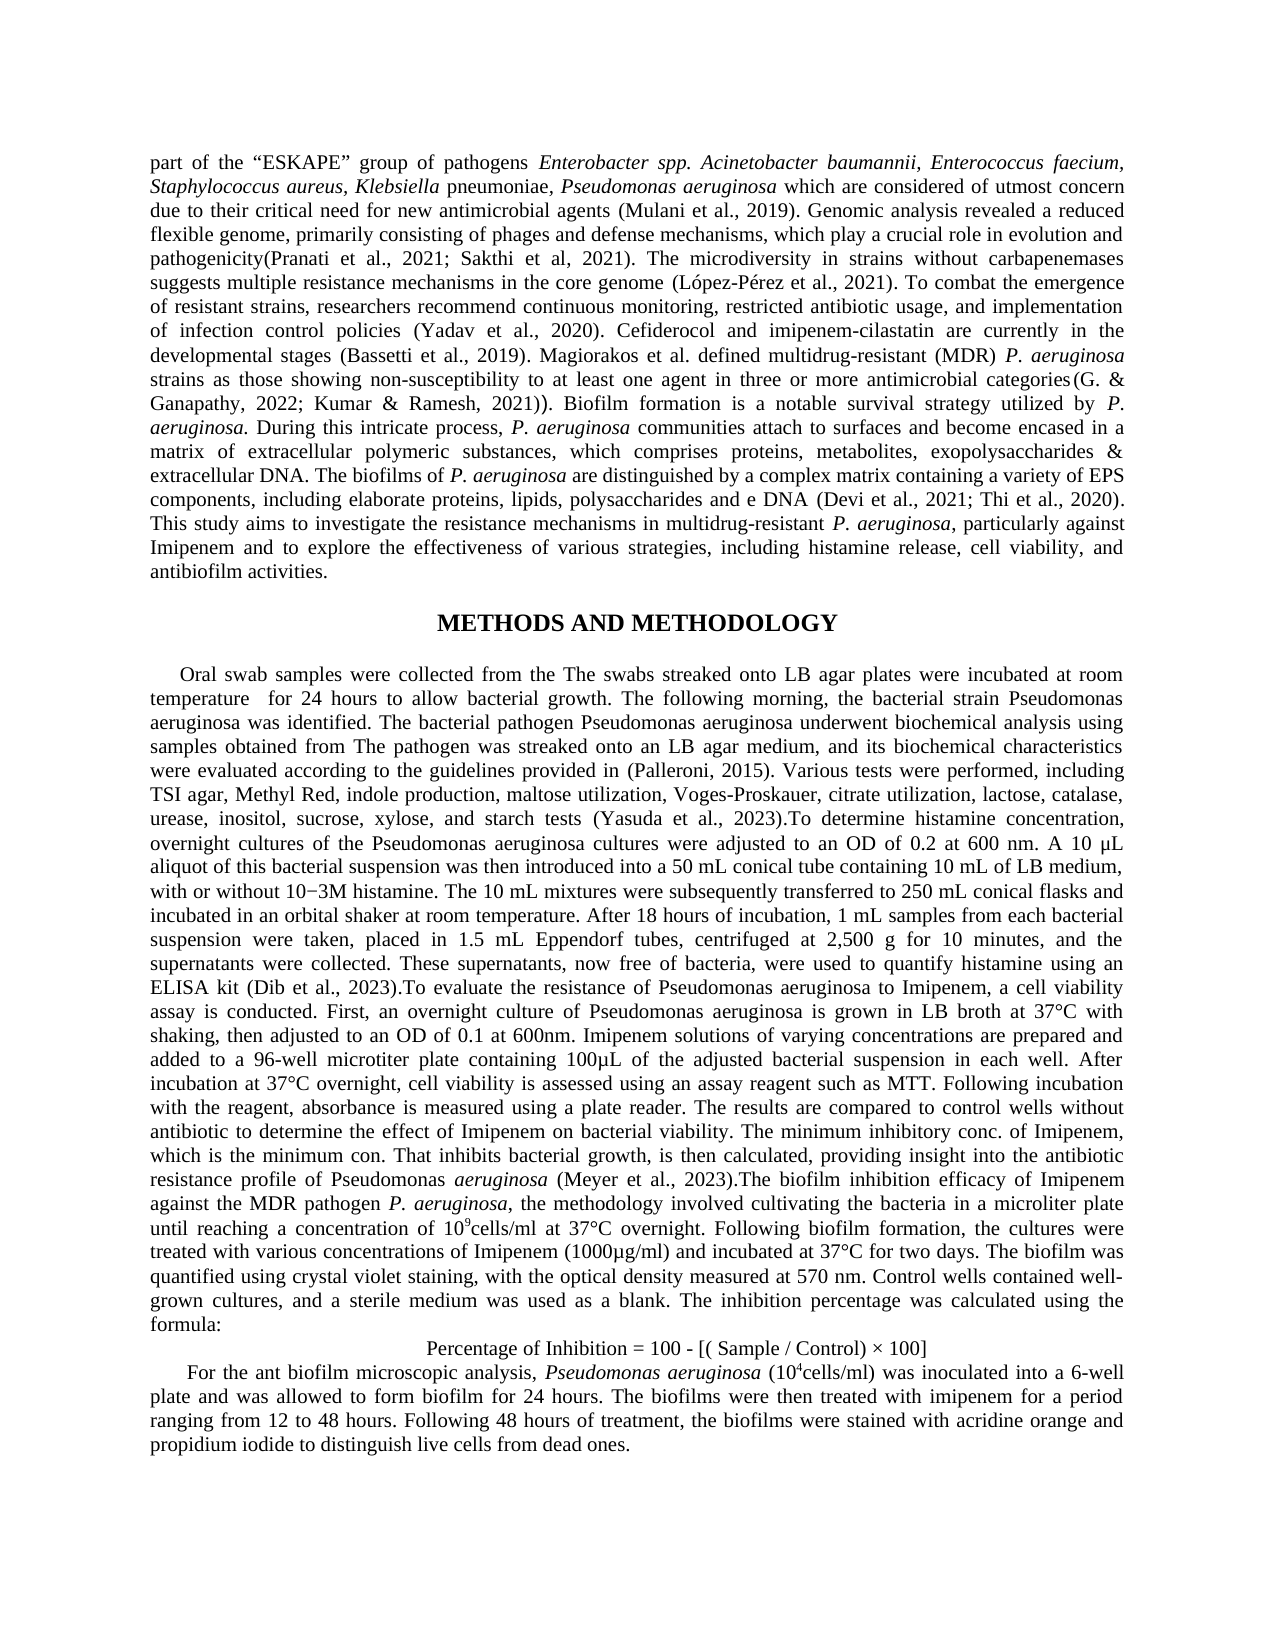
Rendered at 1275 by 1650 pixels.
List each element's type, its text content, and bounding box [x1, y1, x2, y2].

text Oral swab samples were collected from the The swabs streaked onto LB agar plates were incubated at room temperature for 24 hours to allow bacterial growth. The following morning, the bacterial strain Pseudomonas aeruginosa was identified. The bacterial pathogen Pseudomonas aeruginosa underwent biochemical analysis using samples obtained from The pathogen was streaked onto an LB agar medium, and its biochemical characteristics were evaluated according to the guidelines provided in (Palleroni, 2015). Various tests were performed, including TSI agar, Methyl Red, indole production, maltose utilization, Voges-Proskauer, citrate utilization, lactose, catalase, urease, inositol, sucrose, xylose, and starch tests (Yasuda et al., 2023).To determine histamine concentration, overnight cultures of the Pseudomonas aeruginosa cultures were adjusted to an OD of 0.2 at 600 nm. A 10 μL aliquot of this bacterial suspension was then introduced into a 50 mL conical tube containing 10 mL of LB medium, with or without 10−3M histamine. The 10 mL mixtures were subsequently transferred to 250 mL conical flasks and incubated in an orbital shaker at room temperature. After 18 hours of incubation, 1 mL samples from each bacterial suspension were taken, placed in 1.5 mL Eppendorf tubes, centrifuged at 2,500 g for 10 minutes, and the supernatants were collected. These supernatants, now free of bacteria, were used to quantify histamine using an ELISA kit (Dib et al., 2023).To evaluate the resistance of Pseudomonas aeruginosa to Imipenem, a cell viability assay is conducted. First, an overnight culture of Pseudomonas aeruginosa is grown in LB broth at 37°C with shaking, then adjusted to an OD of 0.1 at 600nm. Imipenem solutions of varying concentrations are prepared and added to a 96-well microtiter plate containing 100µL of the adjusted bacterial suspension in each well. After incubation at 37°C overnight, cell viability is assessed using an assay reagent such as MTT. Following incubation with the reagent, absorbance is measured using a plate reader. The results are compared to control wells without antibiotic to determine the effect of Imipenem on bacterial viability. The minimum inhibitory conc. of Imipenem, which is the minimum con. That inhibits bacterial growth, is then calculated, providing insight into the antibiotic resistance profile of Pseudomonas aeruginosa (Meyer et al., 2023).The biofilm inhibition efficacy of Imipenem against the MDR pathogen P. aeruginosa, the methodology involved cultivating the bacteria in a microliter plate until reaching a concentration of 109cells/ml at 37°C overnight. Following biofilm formation, the cultures were treated with various concentrations of Imipenem (1000µg/ml) and incubated at 37°C for two days. The biofilm was quantified using crystal violet staining, with the optical density measured at 570 nm. Control wells contained well-grown cultures, and a sterile medium was used as a blank. The inhibition percentage was calculated using the formula: [150, 662, 1125, 1336]
text For the ant biofilm microscopic analysis, Pseudomonas aeruginosa (104cells/ml) was inoculated into a 6-well plate and was allowed to form biofilm for 24 hours. The biofilms were then treated with imipenem for a period ranging from 12 to 48 hours. Following 48 hours of treatment, the biofilms were stained with acridine orange and propidium iodide to distinguish live cells from dead ones. [150, 1360, 1125, 1456]
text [150, 150, 1125, 583]
subtitle Methods and methodology [150, 608, 1125, 637]
text Percentage of Inhibition = 100 - [( Sample / Control) × 100] [150, 1336, 1125, 1360]
